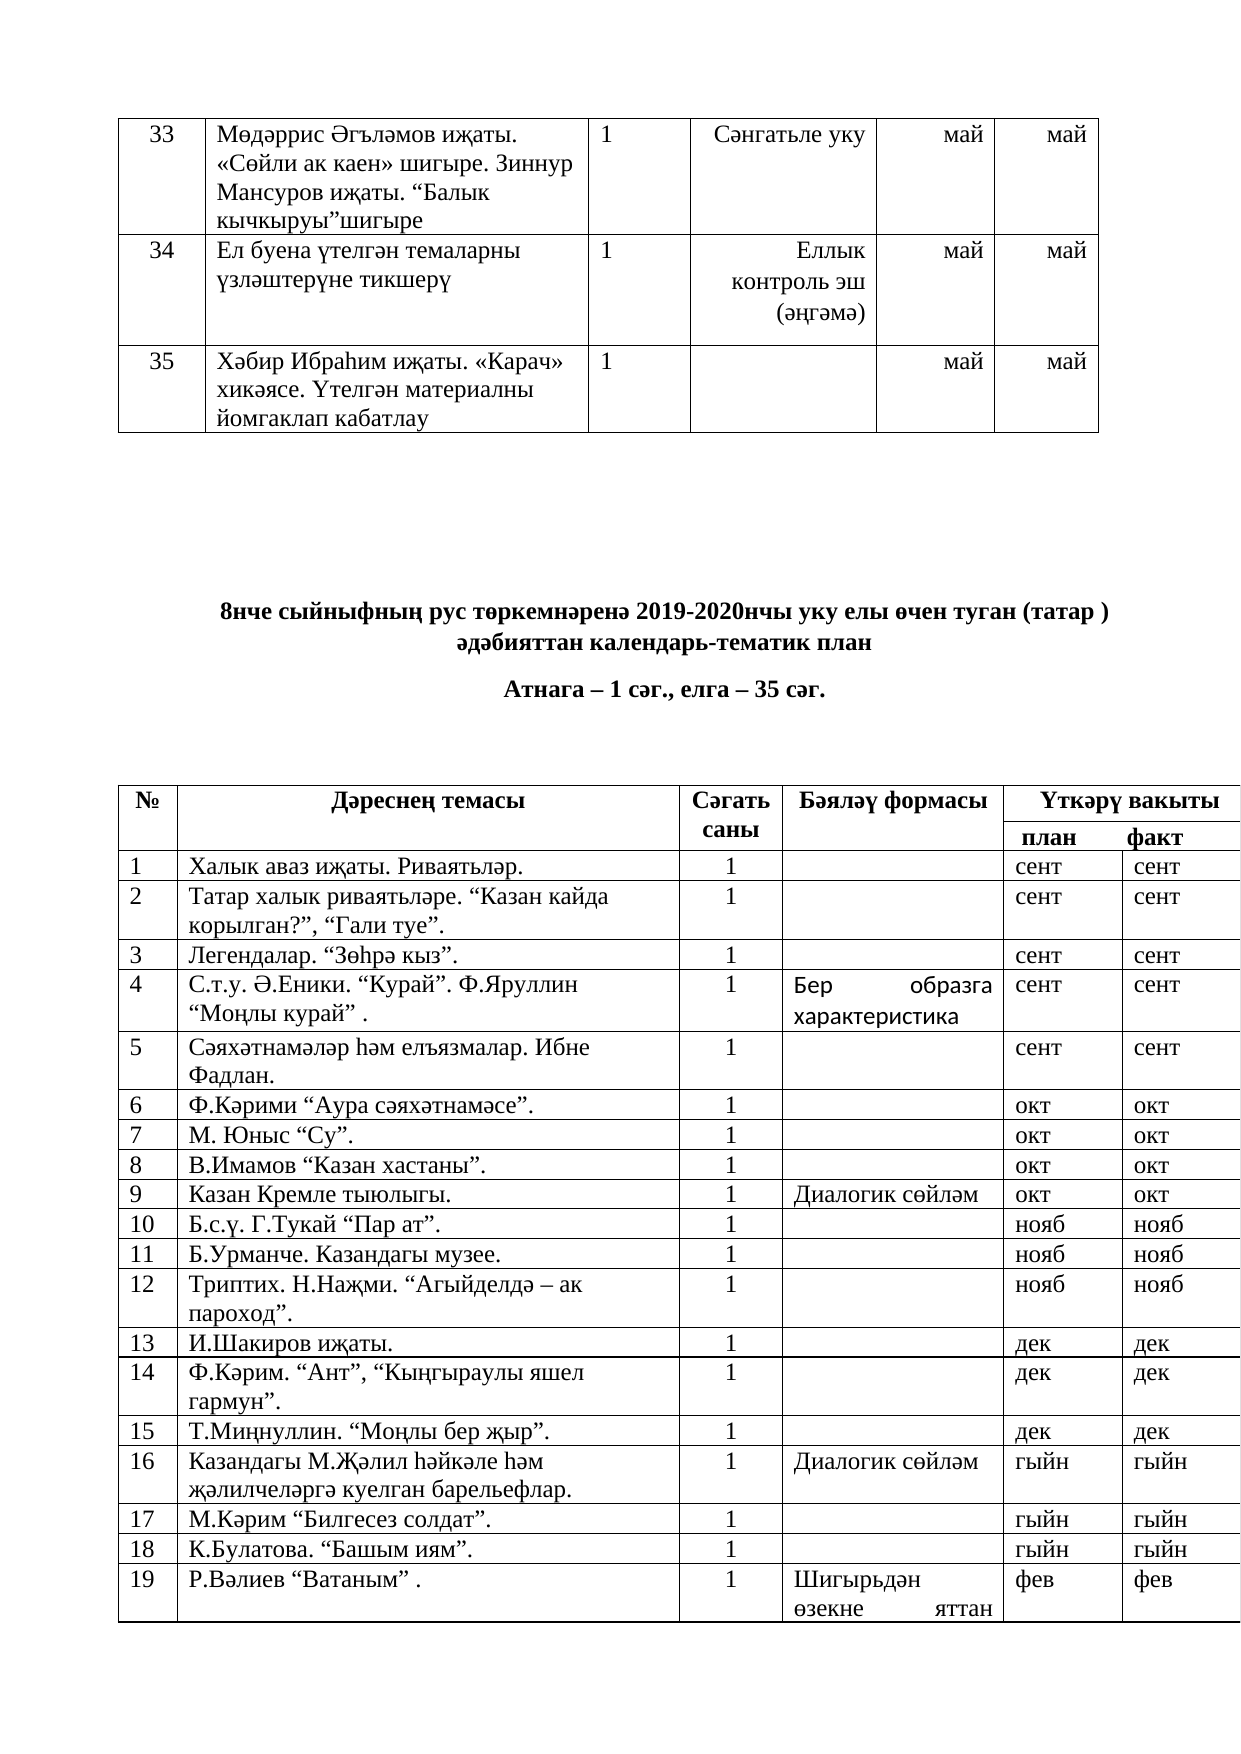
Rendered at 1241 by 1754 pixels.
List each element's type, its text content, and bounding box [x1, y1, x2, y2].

table_cell окт [1123, 1090, 1240, 1119]
table_cell май [995, 235, 1098, 345]
table_cell С.т.у. Ә.Еники. “Курай”. Ф.Яруллин “Моңлы курай” . [178, 970, 679, 1031]
table_cell сент [1004, 851, 1122, 880]
table_cell 1 [680, 1504, 782, 1533]
table_cell 1 [680, 1032, 782, 1089]
table_cell [783, 940, 1003, 968]
table_cell 1 [589, 346, 690, 432]
table_cell дек [1123, 1358, 1240, 1415]
table_cell Т.Миңнуллин. “Моңлы бер җыр”. [178, 1416, 679, 1445]
table_cell гыйн [1004, 1504, 1122, 1533]
table_header Бәяләү формасы [783, 786, 1003, 850]
table_cell 5 [119, 1032, 177, 1089]
table_cell [783, 1504, 1003, 1533]
table_cell [783, 1120, 1003, 1149]
table_cell Диалогик сөйләм [783, 1180, 1003, 1208]
table_cell [783, 1534, 1003, 1563]
table_cell фев [1004, 1564, 1122, 1621]
table_cell 3 [119, 940, 177, 968]
table_cell [783, 1209, 1003, 1238]
table_cell [783, 1269, 1003, 1327]
table_cell окт [1004, 1120, 1122, 1149]
table_header Сәгать саны [680, 786, 782, 850]
table_cell гыйн [1123, 1504, 1240, 1533]
table_cell 12 [119, 1269, 177, 1327]
table_cell сент [1004, 970, 1122, 1031]
table_cell 14 [119, 1358, 177, 1415]
table_cell 19 [119, 1564, 177, 1621]
table_cell М.Кәрим “Билгесез солдат”. [178, 1504, 679, 1533]
table_cell сент [1004, 1032, 1122, 1089]
table_cell Легендалар. “Зөһрә кыз”. [178, 940, 679, 968]
table_cell окт [1123, 1180, 1240, 1208]
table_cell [783, 1564, 1003, 1621]
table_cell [178, 1564, 679, 1621]
table_cell 1 [680, 1269, 782, 1327]
table_cell нояб [1004, 1239, 1122, 1268]
table_cell май [877, 346, 994, 432]
table_cell И.Шакиров иҗаты. [178, 1328, 679, 1356]
table_cell В.Имамов “Казан хастаны”. [178, 1150, 679, 1178]
table_cell 1 [680, 1150, 782, 1178]
table_cell Еллык контроль эш (әңгәмә) [691, 235, 876, 345]
table_cell 1 [589, 119, 690, 234]
table_cell 35 [119, 346, 205, 432]
table_cell 1 [680, 1120, 782, 1149]
table_cell сент [1123, 881, 1240, 939]
table_cell 17 [119, 1504, 177, 1533]
table_cell [783, 1150, 1003, 1178]
table_cell Хәбир Ибраһим иҗаты. «Карач» хикәясе. Үтелгән материалны йомгаклап кабатлау [206, 346, 588, 432]
table_cell [783, 881, 1003, 939]
table_cell дек [1004, 1358, 1122, 1415]
table_cell Б.с.ү. Г.Тукай “Пар ат”. [178, 1209, 679, 1238]
table_cell 15 [119, 1416, 177, 1445]
table_cell фев [1123, 1564, 1240, 1621]
table_cell [691, 346, 876, 432]
table_cell 16 [119, 1446, 177, 1503]
table_cell Казан Кремле тыюлыгы. [178, 1180, 679, 1208]
table_cell 4 [119, 970, 177, 1031]
table_cell 1 [680, 1446, 782, 1503]
table_cell Татар халык риваятьләре. “Казан кайда корылган?”, “Гали туе”. [178, 881, 679, 939]
text Атнага – 1 сәг., елга – 35 сәг. [177, 674, 1152, 703]
table_cell 1 [680, 1416, 782, 1445]
table_cell 18 [119, 1534, 177, 1563]
table_cell окт [1123, 1150, 1240, 1178]
table_cell 13 [119, 1328, 177, 1356]
table_cell 1 [680, 851, 782, 880]
table_cell К.Булатова. “Башым иям”. [178, 1534, 679, 1563]
table_cell 8 [119, 1150, 177, 1178]
table_cell май [877, 235, 994, 345]
table_cell 11 [119, 1239, 177, 1268]
table_cell нояб [1004, 1269, 1122, 1327]
table_header Дәреснең темасы [178, 786, 679, 850]
table_cell Халык аваз иҗаты. Риваятьләр. [178, 851, 679, 880]
table_cell 9 [119, 1180, 177, 1208]
table_cell 1 [680, 1564, 782, 1621]
table_cell Сәяхәтнамәләр һәм елъязмалар. Ибне Фадлан. [178, 1032, 679, 1089]
table_cell сент [1123, 970, 1240, 1031]
table_cell 1 [680, 1534, 782, 1563]
table_cell 1 [680, 1328, 782, 1356]
table_header Үткәрү вакыты [1004, 786, 1240, 821]
table_cell 1 [119, 851, 177, 880]
table_cell 1 [680, 1239, 782, 1268]
table_cell [783, 1358, 1003, 1415]
table_cell Ф.Кәрим. “Ант”, “Кыңгыраулы яшел гармун”. [178, 1358, 679, 1415]
table_cell 1 [589, 235, 690, 345]
table_cell 1 [680, 1358, 782, 1415]
table_cell окт [1004, 1180, 1122, 1208]
table_cell гыйн [1123, 1534, 1240, 1563]
table_cell [783, 851, 1003, 880]
table_cell дек [1004, 1328, 1122, 1356]
text 8нче сыйныфның рус төркемнәренә 2019-2020нчы уку елы өчен туган (татар ) әдәбияттан календарь-тематик план [177, 596, 1152, 656]
table_cell 7 [119, 1120, 177, 1149]
table_cell Ел буена үтелгән темаларны үзләштерүне тикшерү [206, 235, 588, 345]
table_cell май [877, 119, 994, 234]
table_cell Сәнгатьле уку [691, 119, 876, 234]
table_cell сент [1123, 1032, 1240, 1089]
table_cell 34 [119, 235, 205, 345]
table_cell нояб [1004, 1209, 1122, 1238]
table_cell сент [1123, 940, 1240, 968]
table_cell 1 [680, 1209, 782, 1238]
table_cell нояб [1123, 1209, 1240, 1238]
table_cell 10 [119, 1209, 177, 1238]
table_cell 1 [680, 1180, 782, 1208]
table_cell Диалогик сөйләм [783, 1446, 1003, 1503]
table_cell Бер образга характеристика [783, 970, 1003, 1031]
table_cell дек [1123, 1328, 1240, 1356]
table_cell [783, 1416, 1003, 1445]
table_cell сент [1123, 851, 1240, 880]
table_cell нояб [1123, 1269, 1240, 1327]
table_cell нояб [1123, 1239, 1240, 1268]
table_cell 33 [119, 119, 205, 234]
table_cell М. Юныс “Су”. [178, 1120, 679, 1149]
table_cell 1 [680, 1090, 782, 1119]
table_cell дек [1004, 1416, 1122, 1445]
table_cell окт [1123, 1120, 1240, 1149]
table_cell [783, 1032, 1003, 1089]
table_cell сент [1004, 940, 1122, 968]
table_cell 2 [119, 881, 177, 939]
table_cell гыйн [1004, 1534, 1122, 1563]
table_cell Б.Урманче. Казандагы музее. [178, 1239, 679, 1268]
table_cell май [995, 346, 1098, 432]
table_cell [783, 1239, 1003, 1268]
table_cell Казандагы М.Җәлил һәйкәле һәм җәлилчеләргә куелган барельефлар. [178, 1446, 679, 1503]
table_cell гыйн [1123, 1446, 1240, 1503]
table_cell окт [1004, 1150, 1122, 1178]
table_cell 1 [680, 940, 782, 968]
table_cell 1 [680, 881, 782, 939]
table_cell Триптих. Н.Наҗми. “Агыйделдә – ак пароход”. [178, 1269, 679, 1327]
table_cell сент [1004, 881, 1122, 939]
table_cell окт [1004, 1090, 1122, 1119]
table_cell [783, 1090, 1003, 1119]
table_cell май [995, 119, 1098, 234]
table_cell гыйн [1004, 1446, 1122, 1503]
table_cell дек [1123, 1416, 1240, 1445]
table_header № [119, 786, 177, 850]
table_cell 1 [680, 970, 782, 1031]
table_cell 6 [119, 1090, 177, 1119]
table_cell план факт [1004, 822, 1240, 850]
table_cell Ф.Кәрими “Аура сәяхәтнамәсе”. [178, 1090, 679, 1119]
table_cell [783, 1328, 1003, 1356]
table_cell Мөдәррис Әгъләмов иҗаты. «Сөйли ак каен» шигыре. Зиннур Мансуров иҗаты. “Балык кычкыруы”шигыре [206, 119, 588, 234]
